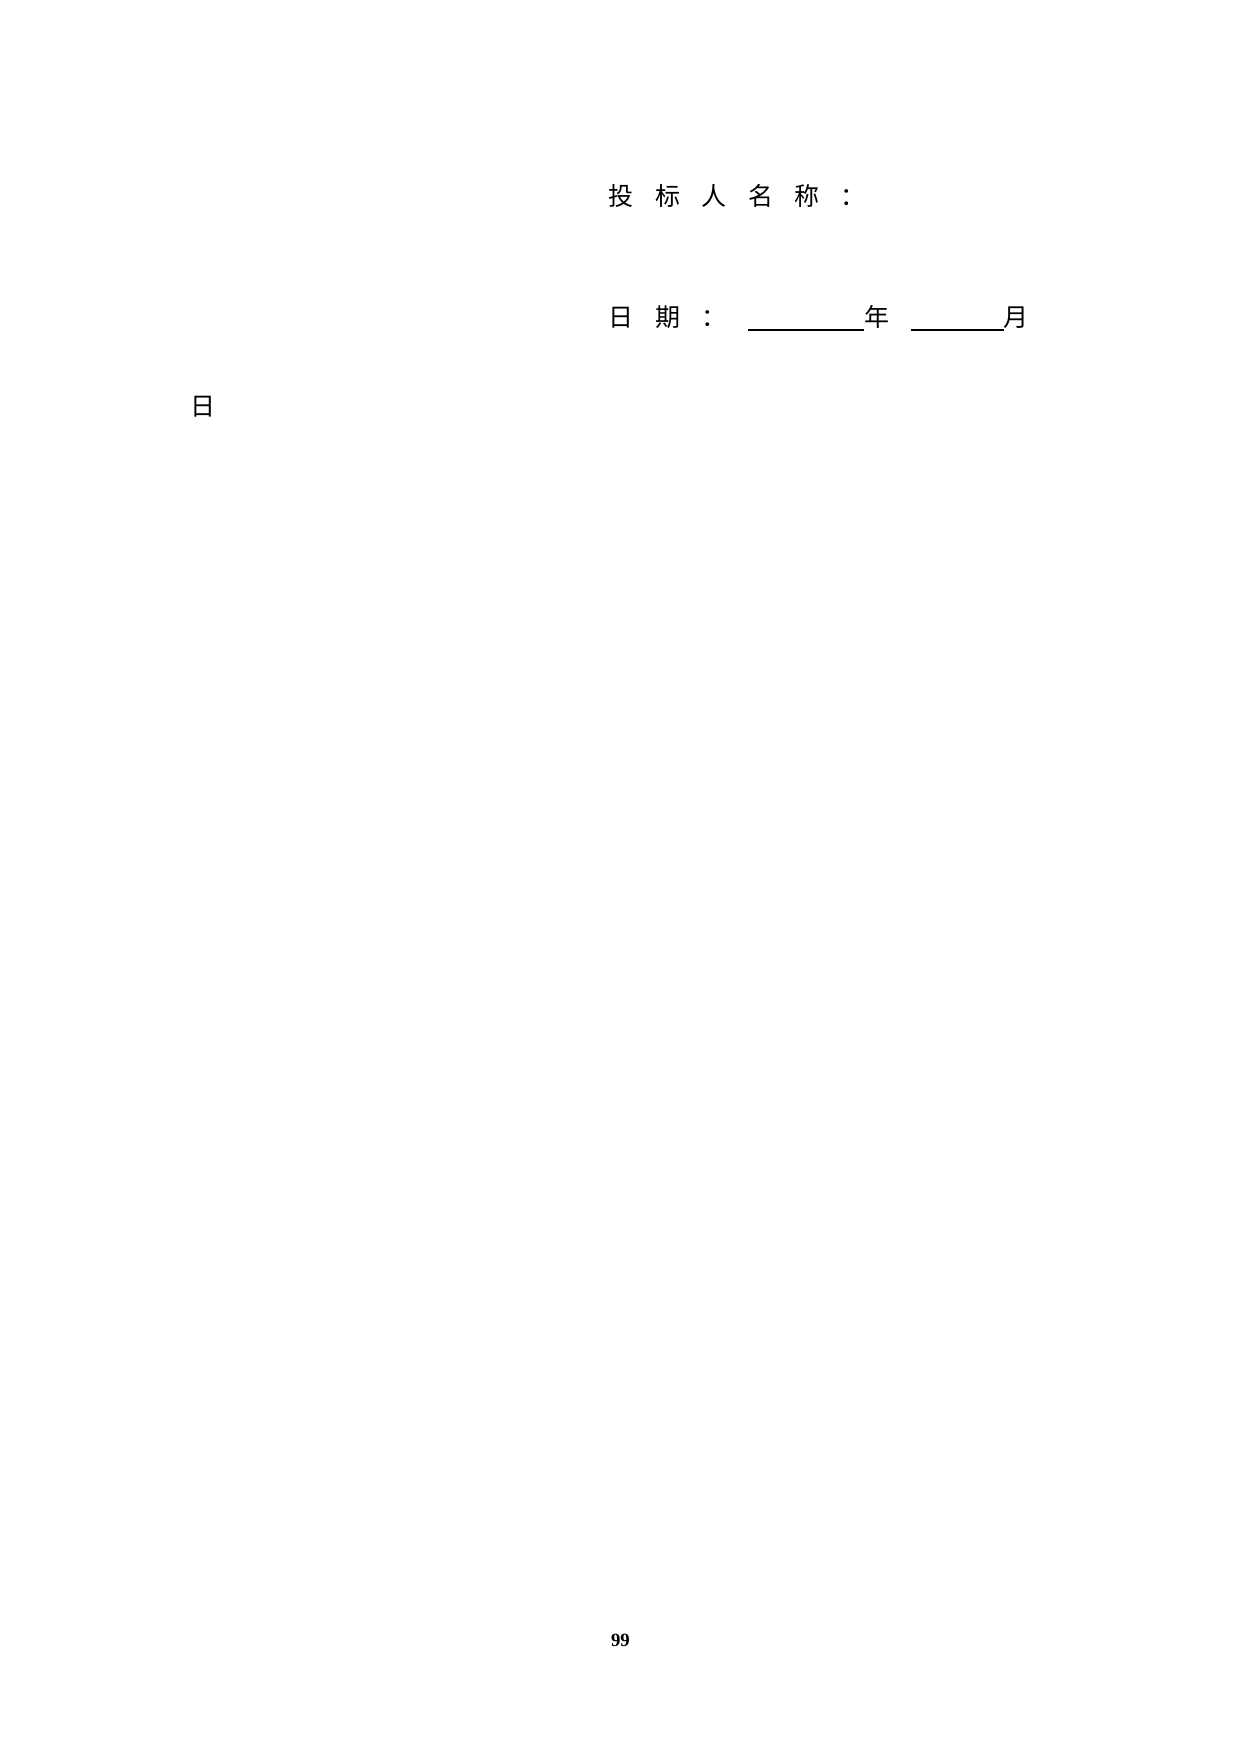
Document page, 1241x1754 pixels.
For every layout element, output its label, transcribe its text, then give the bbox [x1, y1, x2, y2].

text 日期： 年 月 日 [190, 286, 1050, 434]
text 投标人名称： [190, 164, 1050, 224]
